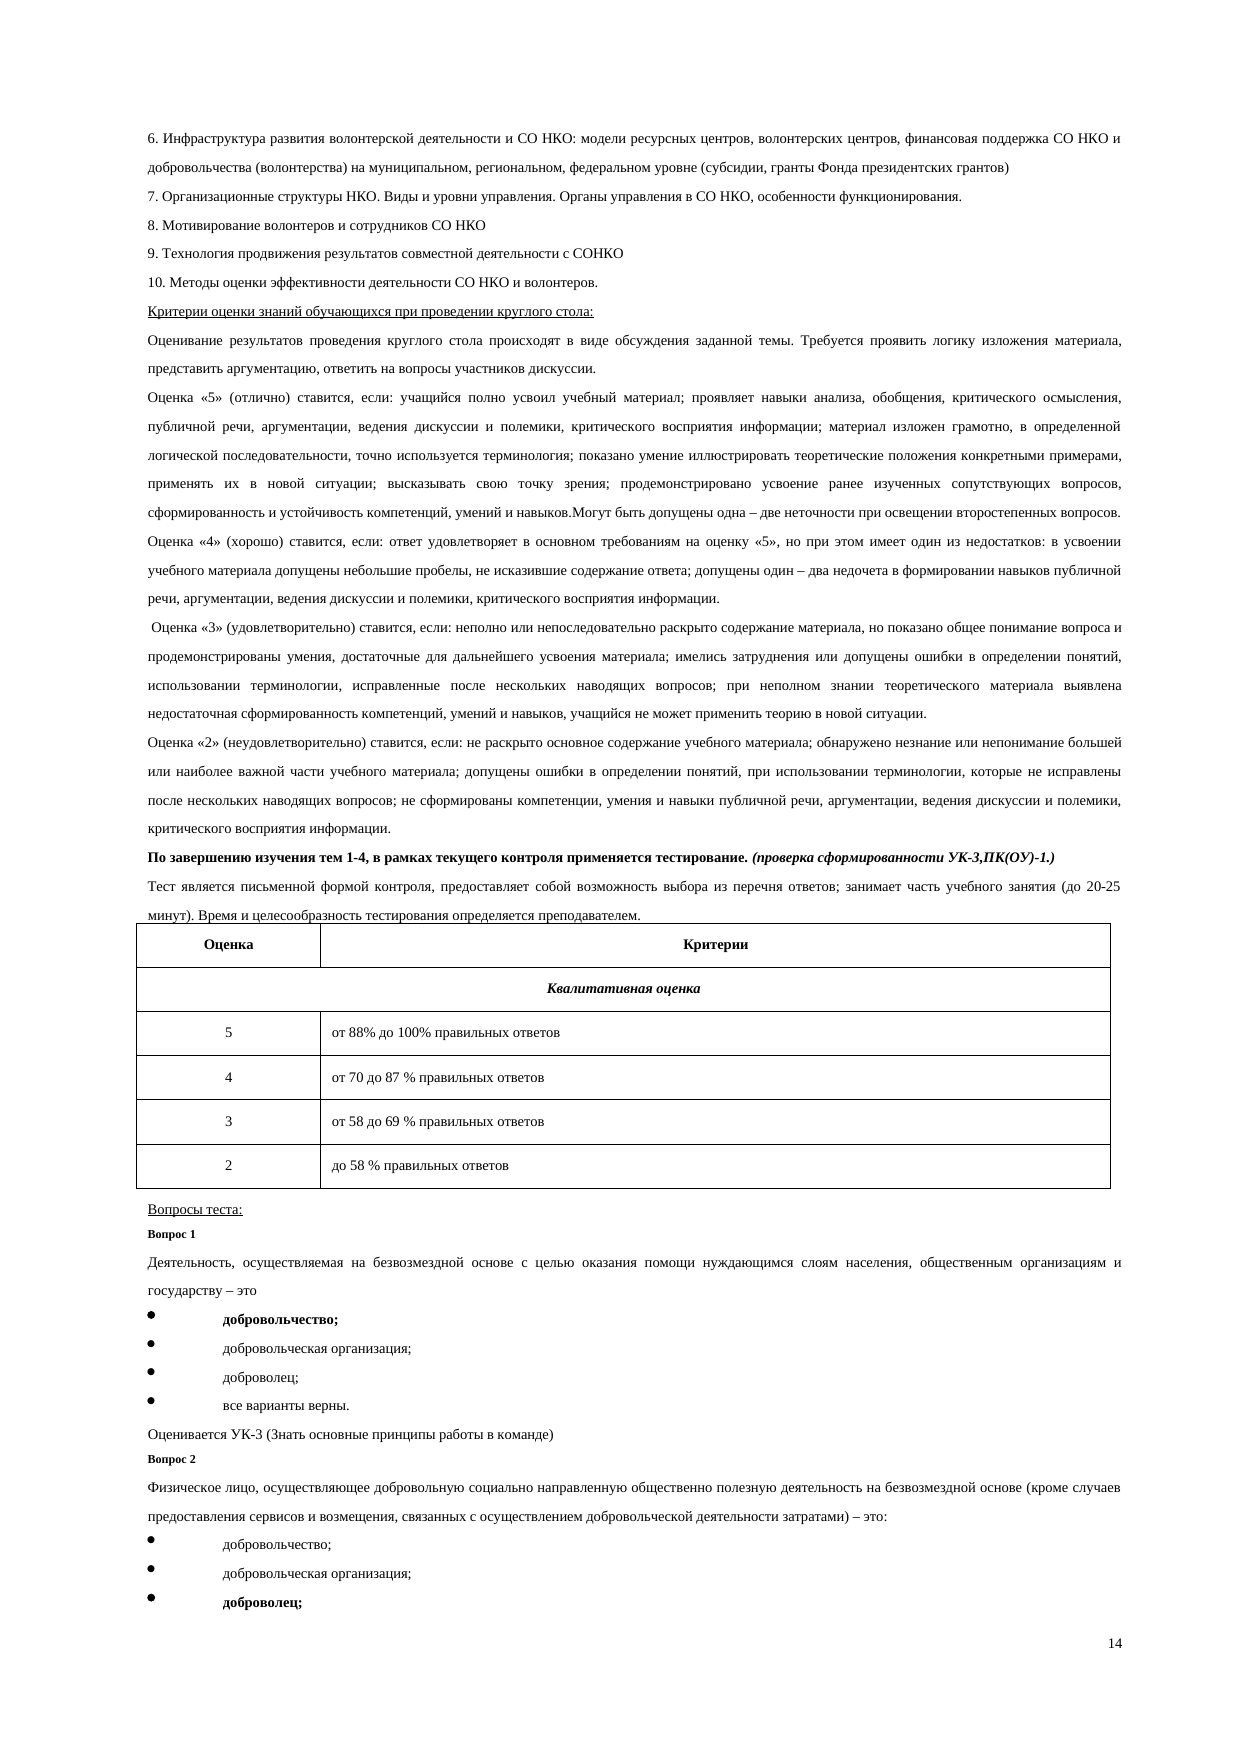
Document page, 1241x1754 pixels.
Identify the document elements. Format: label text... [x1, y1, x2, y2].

text Вопрос 2 [147, 1443, 1122, 1467]
text Тест является письменной формой контроля, предоставляет собой возможность выбора из перечня ответов; занимает часть учебного занятия (до 20-25 минут). Время и целесообразность тестирования определяется преподавателем. [147, 866, 1122, 923]
text Деятельность, осуществляемая на безвозмездной основе с целью оказания помощи нуждающимся слоям населения, общественным организациям и государству – это [147, 1241, 1122, 1299]
table_cell 2 [137, 1145, 320, 1187]
text Оценивается УК-3 (Знать основные принципы работы в команде) [148, 1414, 1122, 1443]
list добровольческая организация; [147, 1553, 1122, 1582]
text 9. Технология продвижения результатов совместной деятельности с СОНКО [147, 233, 1122, 262]
text 7. Организационные структуры НКО. Виды и уровни управления. Органы управления в СО НКО, особенности функционирования. [147, 176, 1122, 204]
text Оценка «4» (хорошо) ставится, если: ответ удовлетворяет в основном требованиям на оценку «5», но при этом имеет один из недостатков: в усвоении учебного материала допущены небольшие пробелы, не исказившие содержание ответа; допущены один – два недочета в формировании навыков публичной речи, аргументации, ведения дискуссии и полемики, критического восприятия информации. [147, 521, 1122, 607]
table_cell от 88% до 100% правильных ответов [321, 1012, 1110, 1055]
table_cell 3 [137, 1100, 320, 1143]
text Оценка «2» (неудовлетворительно) ставится, если: не раскрыто основное содержание учебного материала; обнаружено незнание или непонимание большей или наиболее важной части учебного материала; допущены ошибки в определении понятий, при использовании терминологии, которые не исправлены после нескольких наводящих вопросов; не сформированы компетенции, умения и навыки публичной речи, аргументации, ведения дискуссии и полемики, критического восприятия информации. [147, 722, 1122, 837]
text По завершению изучения тем 1-4, в рамках текущего контроля применяется тестирование. (проверка сформированности УК-3,ПК(ОУ)-1.) [147, 837, 1122, 866]
list добровольческая организация; [147, 1328, 1122, 1356]
text Критерии оценки знаний обучающихся при проведении круглого стола: [147, 291, 1122, 319]
text Оценивание результатов проведения круглого стола происходят в виде обсуждения заданной темы. Требуется проявить логику изложения материала, представить аргументацию, ответить на вопросы участников дискуссии. [147, 319, 1122, 377]
list добровольчество; [147, 1524, 1122, 1553]
list доброволец; [147, 1356, 1122, 1385]
text Вопросы теста: [147, 1188, 1122, 1217]
text 10. Методы оценки эффективности деятельности СО НКО и волонтеров. [147, 262, 1122, 291]
table_header Критерии [321, 924, 1110, 967]
list добровольчество; [147, 1299, 1122, 1328]
table_cell Квалитативная оценка [137, 968, 1110, 1011]
text Вопрос 1 [147, 1217, 1122, 1241]
table_header Оценка [137, 924, 320, 967]
text 8. Мотивирование волонтеров и сотрудников СО НКО [147, 204, 1122, 233]
list доброволец; [147, 1582, 1122, 1610]
text Оценка «5» (отлично) ставится, если: учащийся полно усвоил учебный материал; проявляет навыки анализа, обобщения, критического осмысления, публичной речи, аргументации, ведения дискуссии и полемики, критического восприятия информации; материал изложен грамотно, в определенной логической последовательности, точно используется терминология; показано умение иллюстрировать теоретические положения конкретными примерами, применять их в новой ситуации; высказывать свою точку зрения; продемонстрировано усвоение ранее изученных сопутствующих вопросов, сформированность и устойчивость компетенций, умений и навыков.Могут быть допущены одна – две неточности при освещении второстепенных вопросов. [147, 377, 1122, 521]
text Физическое лицо, осуществляющее добровольную социально направленную общественно полезную деятельность на безвозмездной основе (кроме случаев предоставления сервисов и возмещения, связанных с осуществлением добровольческой деятельности затратами) – это: [147, 1467, 1122, 1524]
table_cell 4 [137, 1056, 320, 1099]
text 6. Инфраструктура развития волонтерской деятельности и СО НКО: модели ресурсных центров, волонтерских центров, финансовая поддержка СО НКО и добровольчества (волонтерства) на муниципальном, региональном, федеральном уровне (субсидии, гранты Фонда президентских грантов) [147, 118, 1122, 176]
table_cell от 58 до 69 % правильных ответов [321, 1100, 1110, 1143]
table_cell 5 [137, 1012, 320, 1055]
text Оценка «3» (удовлетворительно) ставится, если: неполно или непоследовательно раскрыто содержание материала, но показано общее понимание вопроса и продемонстрированы умения, достаточные для дальнейшего усвоения материала; имелись затруднения или допущены ошибки в определении понятий, использовании терминологии, исправленные после нескольких наводящих вопросов; при неполном знании теоретического материала выявлена недостаточная сформированность компетенций, умений и навыков, учащийся не может применить теорию в новой ситуации. [147, 607, 1122, 722]
table_cell до 58 % правильных ответов [321, 1145, 1110, 1187]
list все варианты верны. [147, 1385, 1122, 1414]
table_cell от 70 до 87 % правильных ответов [321, 1056, 1110, 1099]
